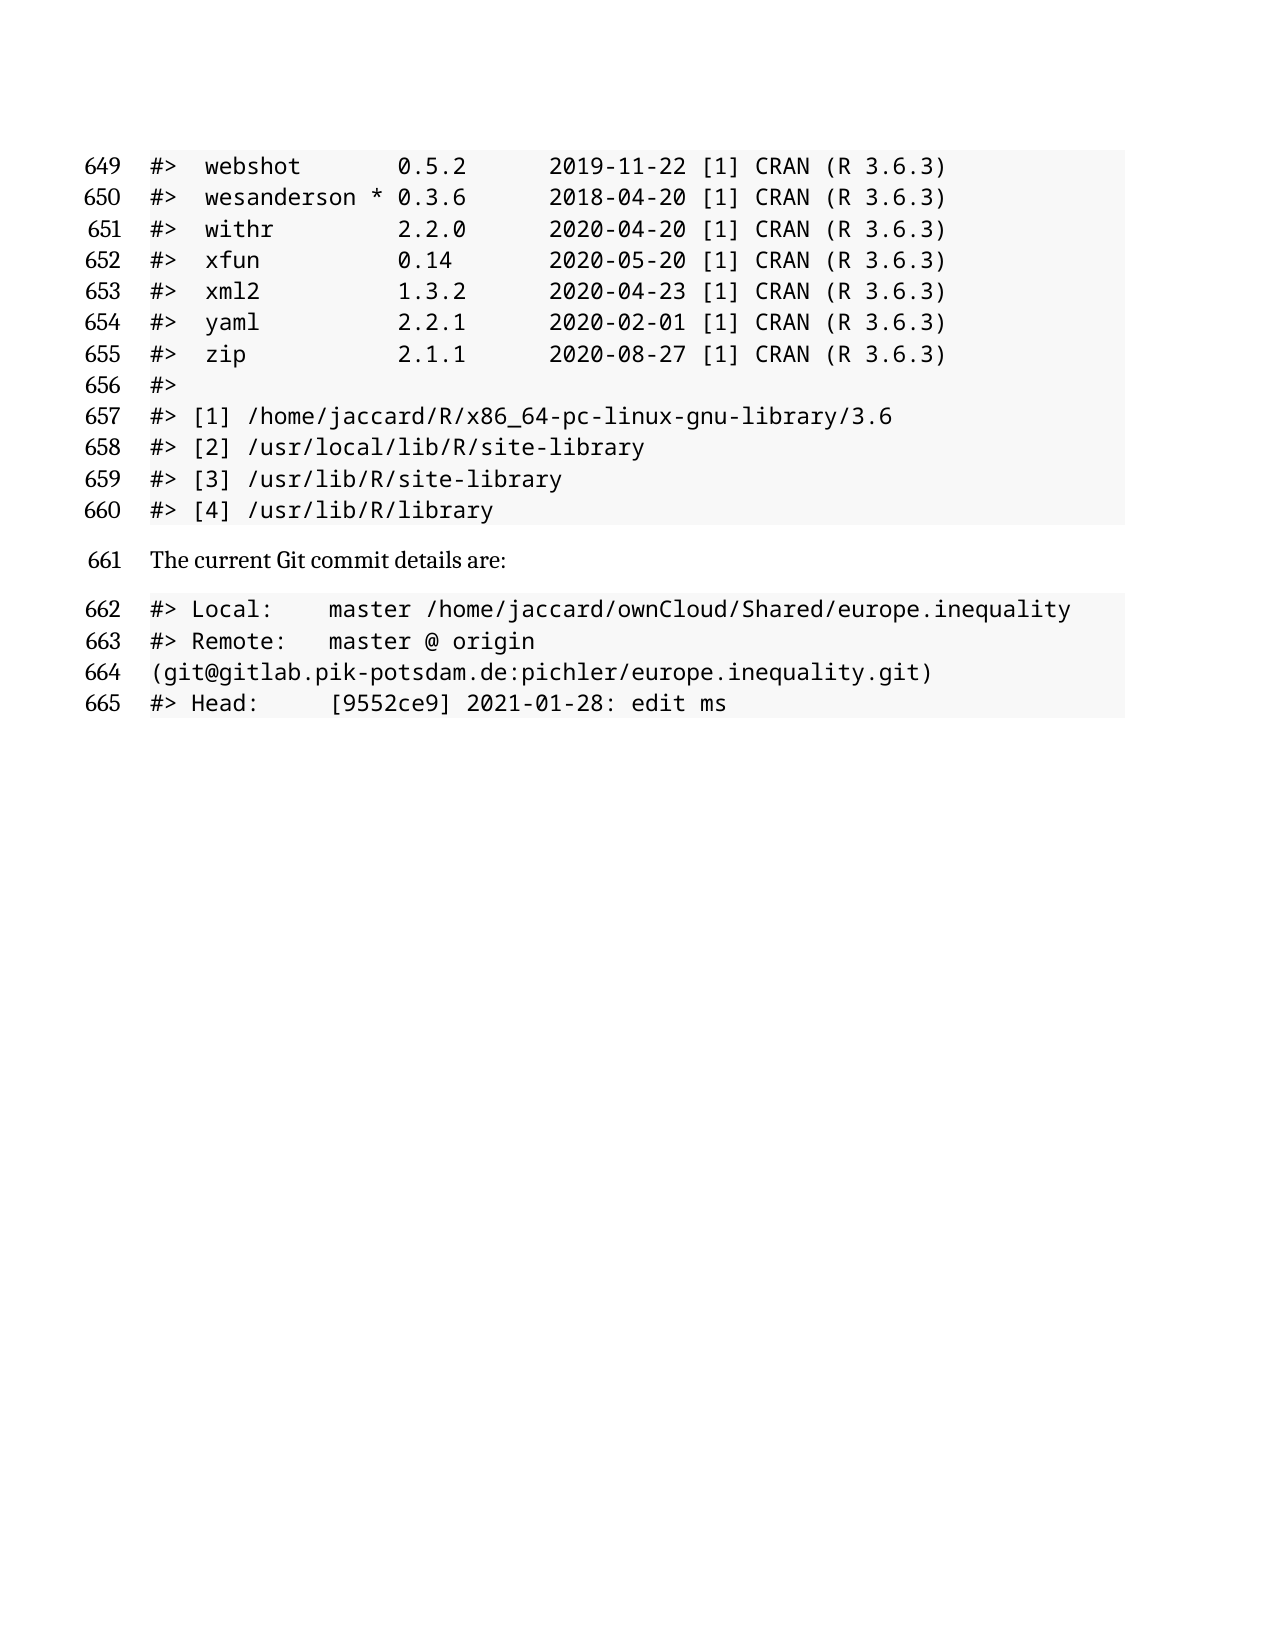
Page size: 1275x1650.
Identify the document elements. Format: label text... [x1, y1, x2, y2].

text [150, 150, 1125, 525]
text The current Git commit details are: [150, 546, 1125, 574]
text #> Local: master /home/jaccard/ownCloud/Shared/europe.inequality #> Remote: master @ origin (git@gitlab.pik-potsdam.de:pichler/europe.inequality.git) #> Head: [9552ce9] 2021-01-28: edit ms [150, 593, 1125, 718]
